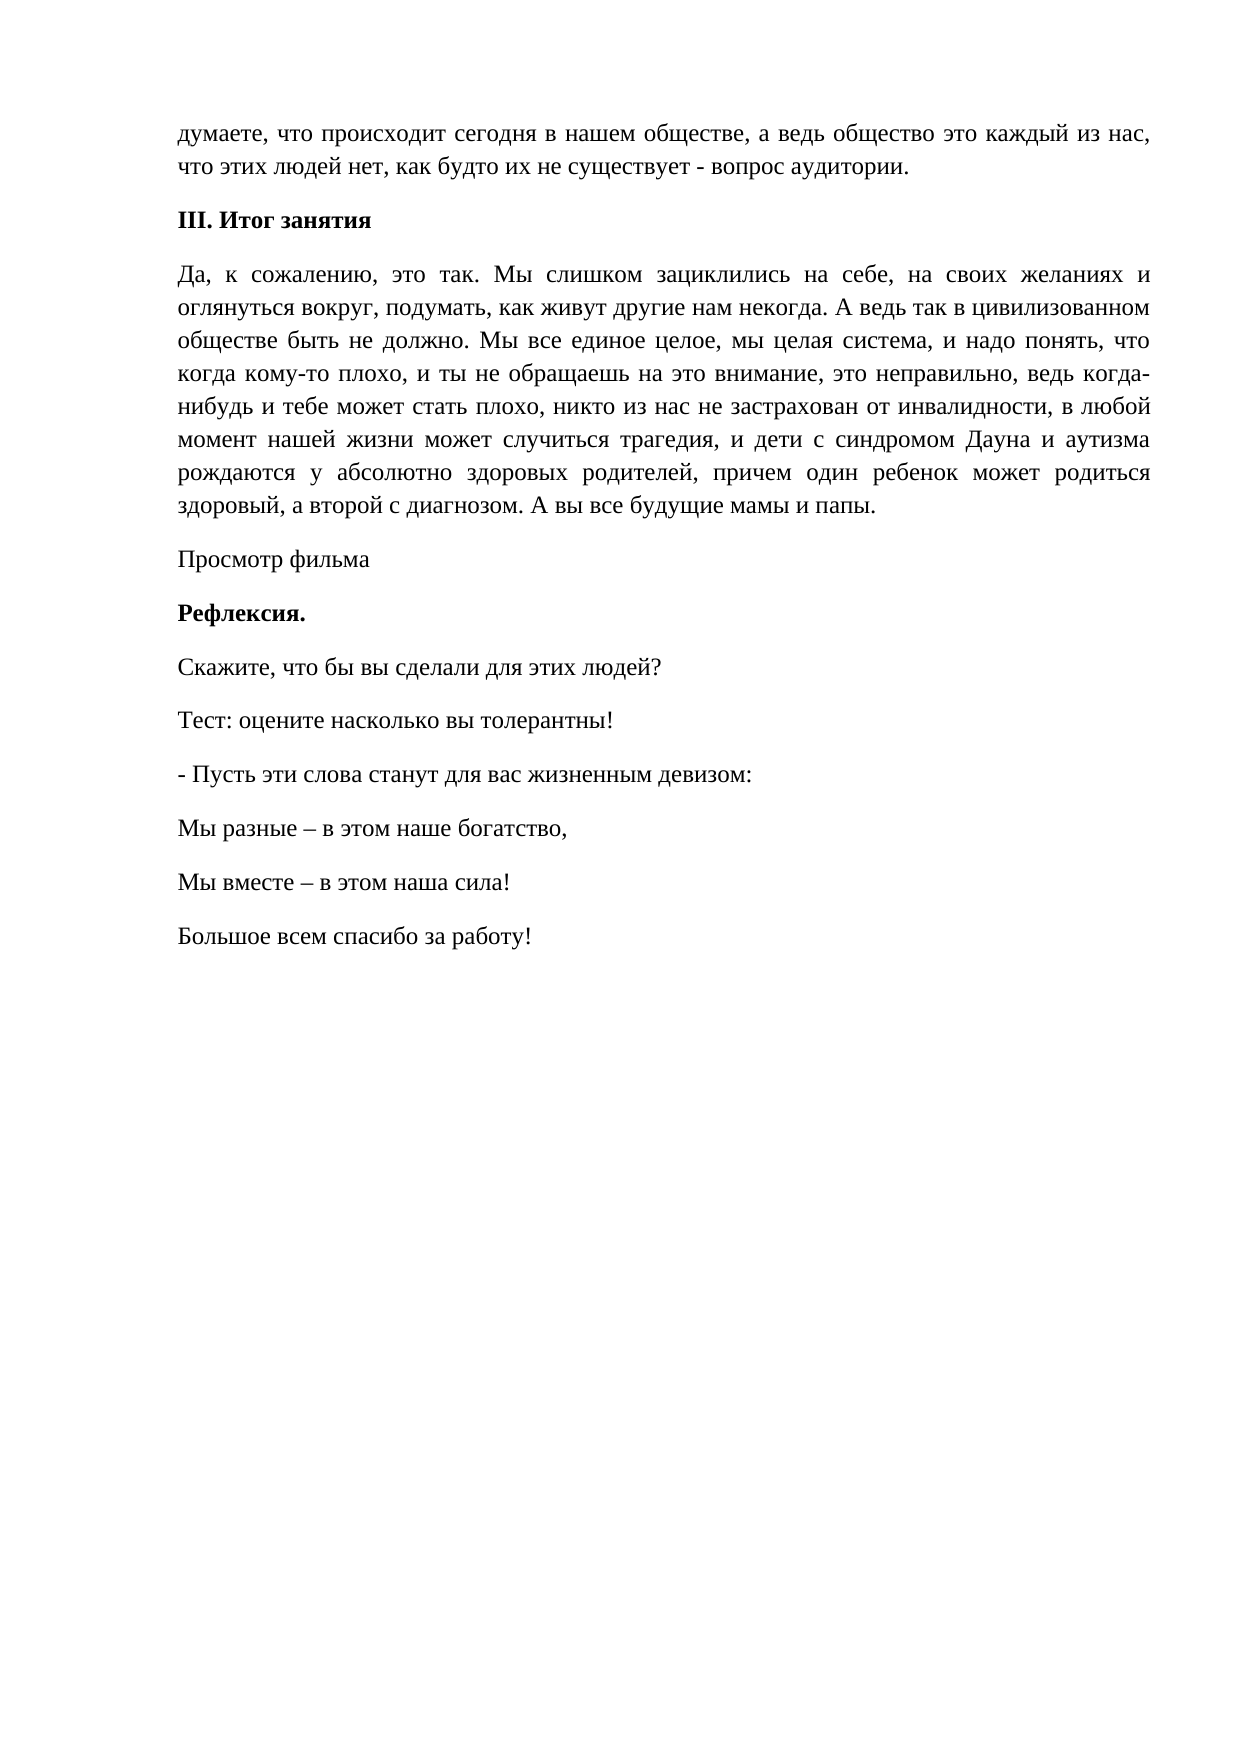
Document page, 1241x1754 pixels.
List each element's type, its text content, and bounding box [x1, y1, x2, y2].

text Да, к сожалению, это так. Мы слишком зациклились на себе, на своих желаниях и оглянуться вокруг, подумать, как живут другие нам некогда. А ведь так в цивилизованном обществе быть не должно. Мы все единое целое, мы целая система, и надо понять, что когда кому-то плохо, и ты не обращаешь на это внимание, это неправильно, ведь когда-нибудь и тебе может стать плохо, никто из нас не застрахован от инвалидности, в любой момент нашей жизни может случиться трагедия, и дети с синдромом Дауна и аутизма рождаются у абсолютно здоровых родителей, причем один ребенок может родиться здоровый, а второй с диагнозом. А вы все будущие мамы и папы. [177, 259, 1152, 519]
text Мы разные – в этом наше богатство, [177, 813, 1152, 842]
text Большое всем спасибо за работу! [177, 921, 1152, 949]
text Просмотр фильма [177, 544, 1152, 573]
text Тест: оцените насколько вы толерантны! [177, 705, 1152, 734]
text Скажите, что бы вы сделали для этих людей? [177, 652, 1152, 680]
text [177, 118, 1152, 180]
text III. Итог занятия [177, 205, 1152, 234]
text Рефлексия. [177, 598, 1152, 626]
text Мы вместе – в этом наша сила! [177, 867, 1152, 896]
text - Пусть эти слова станут для вас жизненным девизом: [177, 759, 1152, 788]
